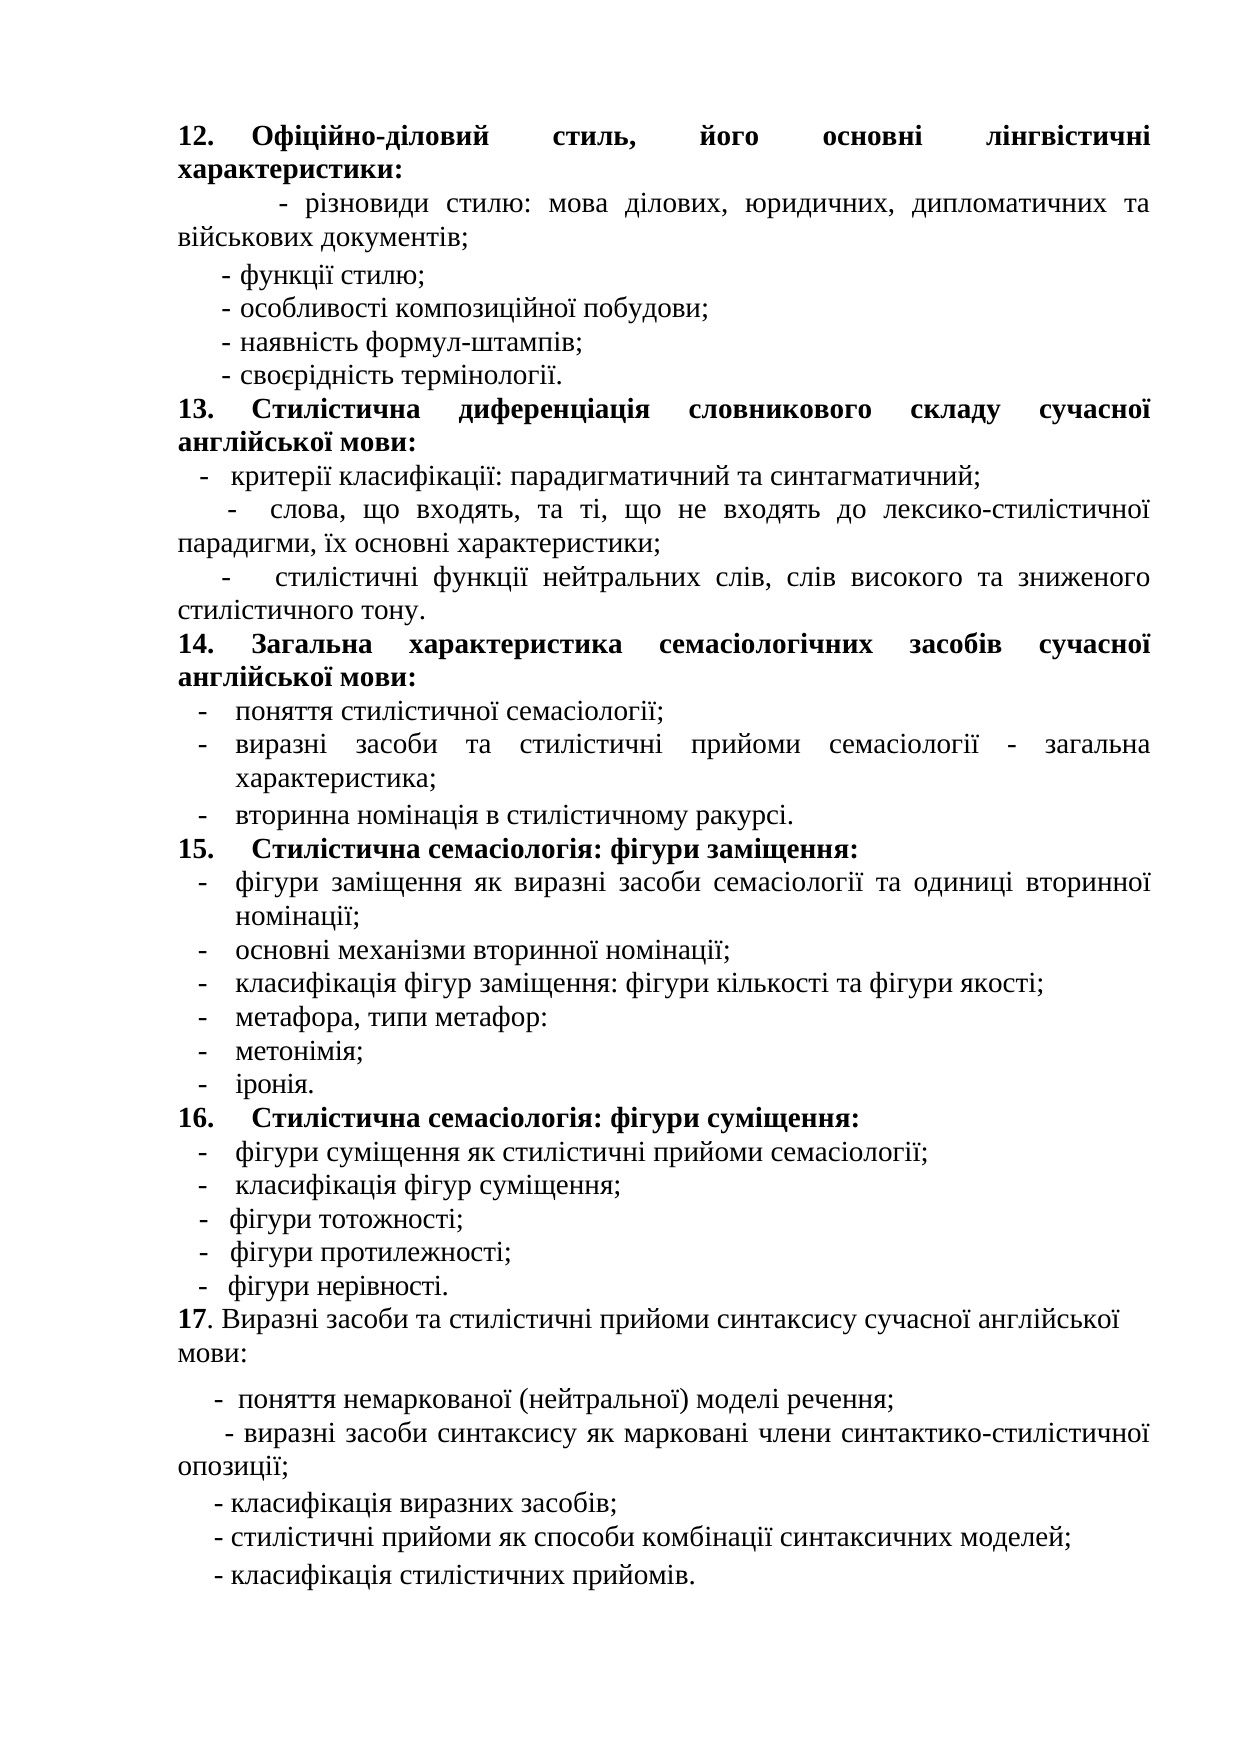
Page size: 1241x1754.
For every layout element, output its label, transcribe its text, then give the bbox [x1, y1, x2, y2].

list своєрідність термінології. [221, 357, 1152, 391]
text - фігури протилежності; [177, 1234, 1152, 1268]
list функції стилю; [221, 257, 1152, 290]
list поняття стилістичної семасіології; [198, 693, 1152, 726]
text - критерії класифікації: парадигматичний та синтагматичний; [177, 458, 1152, 492]
list виразні засоби та стилістичні прийоми семасіології - загальна характеристика; [198, 726, 1152, 793]
list основні механізми вторинної номінації; [198, 932, 1152, 966]
list фігури суміщення як стилістичні прийоми семасіології; [198, 1134, 1152, 1167]
text - фігури тотожності; [177, 1201, 1152, 1234]
list наявність формул-штампів; [221, 324, 1152, 357]
text - виразні засоби синтаксису як марковані члени синтактико-стилістичної опозиції; [177, 1415, 1152, 1482]
text - різновиди стилю: мова ділових, юридичних, дипломатичних та військових документів; [177, 185, 1152, 252]
text - фігури нерівності. [177, 1268, 1152, 1302]
list іронія. [198, 1066, 1152, 1100]
text - стилістичні функції нейтральних слів, слів високого та зниженого стилістичного тону. [177, 559, 1152, 626]
text 16. Стилістична семасіологія: фігури суміщення: [178, 1100, 1152, 1134]
list вторинна номінація в стилістичному ракурсі. [198, 797, 1152, 831]
text 17. Виразні засоби та стилістичні прийоми синтаксису сучасної англійської мови: [177, 1302, 1152, 1369]
text 14. Загальна характеристика семасіологічних засобів сучасної англійської мови: [178, 626, 1152, 693]
text 12. Офіційно-діловий стиль, його основні лінгвістичні характеристики: [178, 118, 1152, 185]
text 13. Стилістична диференціація словникового складу сучасної англійської мови: [178, 391, 1152, 458]
list класифікація фігур заміщення: фігури кількості та фігури якості; [198, 966, 1152, 999]
list особливості композиційної побудови; [221, 290, 1152, 324]
text - класифікація стилістичних прийомів. [177, 1557, 1152, 1590]
list метонімія; [198, 1033, 1152, 1066]
text - стилістичні прийоми як способи комбінації синтаксичних моделей; [177, 1519, 1152, 1552]
text 15. Стилістична семасіологія: фігури заміщення: [178, 831, 1152, 864]
list метафора, типи метафор: [198, 999, 1152, 1033]
text - класифікація виразних засобів; [177, 1485, 1152, 1518]
list класифікація фігур суміщення; [198, 1167, 1152, 1201]
text - поняття немаркованої (нейтральної) моделі речення; [177, 1381, 1152, 1415]
text - слова, що входять, та ті, що не входять до лексико-стилістичної парадигми, їх основні характеристики; [177, 492, 1152, 559]
list фігури заміщення як виразні засоби семасіології та одиниці вторинної номінації; [198, 864, 1152, 932]
